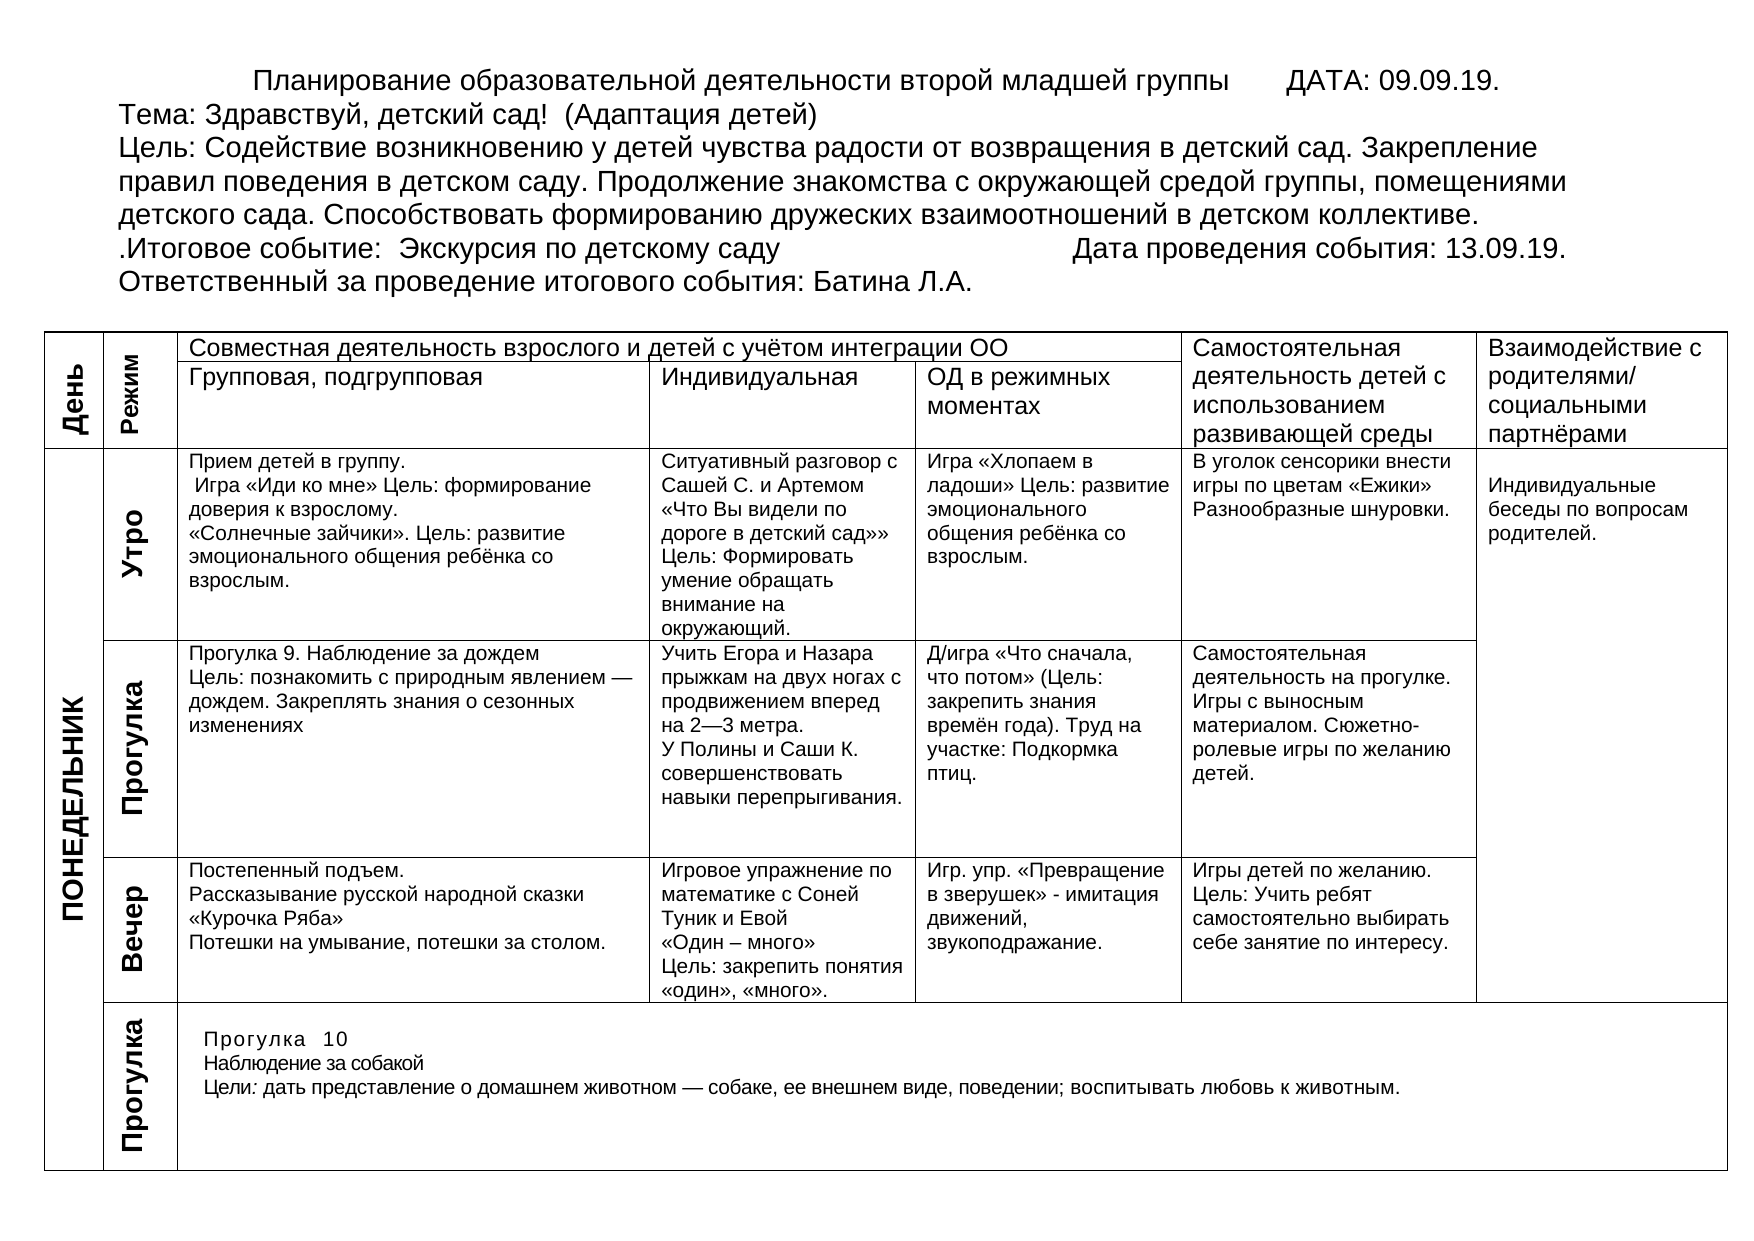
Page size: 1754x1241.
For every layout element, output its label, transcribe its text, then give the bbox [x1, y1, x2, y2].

table_cell Индивидуальная [650, 362, 915, 447]
table_cell Постепенный подъем. Рассказывание русской народной сказки «Курочка Ряба» Потешки на умывание, потешки за столом. [178, 858, 649, 1002]
text Тема: Здравствуй, детский сад! (Адаптация детей) [118, 97, 1636, 130]
table_header Режим [104, 333, 177, 447]
table_cell Групповая, подгрупповая [178, 362, 649, 447]
table_cell Вечер [104, 858, 177, 1002]
table_header Совместная деятельность взрослого и детей с учётом интеграции ОО [178, 333, 1181, 361]
text Ответственный за проведение итогового события: Батина Л.А. [118, 264, 1636, 298]
table_header Самостоятельная деятельность детей с использованием развивающей среды [1182, 333, 1476, 447]
table_cell Самостоятельная деятельность на прогулке. Игры с выносным материалом. Сюжетно-ролевые игры по желанию детей. [1182, 641, 1476, 857]
table_header День [45, 333, 103, 447]
table_cell Д/игра «Что сначала, что потом» (Цель: закрепить знания времён года). Труд на участке: Подкормка птиц. [916, 641, 1181, 857]
table_cell Утро [104, 449, 177, 640]
table_cell Прогулка [104, 1003, 177, 1170]
table_cell Игры детей по желанию. Цель: Учить ребят самостоятельно выбирать себе занятие по интересу. [1182, 858, 1476, 1002]
table_header Взаимодействие с родителями/ социальными партнёрами [1477, 333, 1727, 447]
table_cell Прогулка 10 Наблюдение за собакой Цели: дать представление о домашнем животном — собаке, ее внешнем виде, поведении; воспитывать любовь к животным. [178, 1003, 1727, 1170]
table_cell В уголок сенсорики внести игры по цветам «Ежики» Разнообразные шнуровки. [1182, 449, 1476, 640]
table_cell Ситуативный разговор с Сашей С. и Артемом «Что Вы видели по дороге в детский сад»» Цель: Формировать умение обращать внимание на окружающий. [650, 449, 915, 640]
text Цель: Содействие возникновению у детей чувства радости от возвращения в детский сад. Закрепление правил поведения в детском саду. Продолжение знакомства с окружающей средой группы, помещениями детского сада. Способствовать формированию дружеских взаимоотношений в детском коллективе. [118, 130, 1636, 231]
table_cell Игр. упр. «Превращение в зверушек» - имитация движений, звукоподражание. [916, 858, 1181, 1002]
table_cell Игра «Хлопаем в ладоши» Цель: развитие эмоционального общения ребёнка со взрослым. [916, 449, 1181, 640]
table_cell Игровое упражнение по математике с Соней Туник и Евой «Один – много» Цель: закрепить понятия «один», «много». [650, 858, 915, 1002]
table_cell Прогулка [104, 641, 177, 857]
table_cell Прогулка 9. Наблюдение за дождем Цель: познакомить с природным явлением — дождем. Закреплять знания о сезонных изменениях [178, 641, 649, 857]
text .Итоговое событие: Экскурсия по детскому саду Дата проведения события: 13.09.19. [118, 231, 1636, 264]
table_cell Индивидуальные беседы по вопросам родителей. [1477, 449, 1727, 1002]
table_cell Прием детей в группу. Игра «Иди ко мне» Цель: формирование доверия к взрослому. «Солнечные зайчики». Цель: развитие эмоционального общения ребёнка со взрослым. [178, 449, 649, 640]
text Планирование образовательной деятельности второй младшей группы ДАТА: 09.09.19. [118, 63, 1636, 97]
table_cell Учить Егора и Назара прыжкам на двух ногах с продвижением вперед на 2—3 метра. У Полины и Саши К. совершенствовать навыки перепрыгивания. [650, 641, 915, 857]
table_cell ПОНЕДЕЛЬНИК [45, 449, 103, 1170]
table_cell ОД в режимных моментах [916, 362, 1181, 447]
